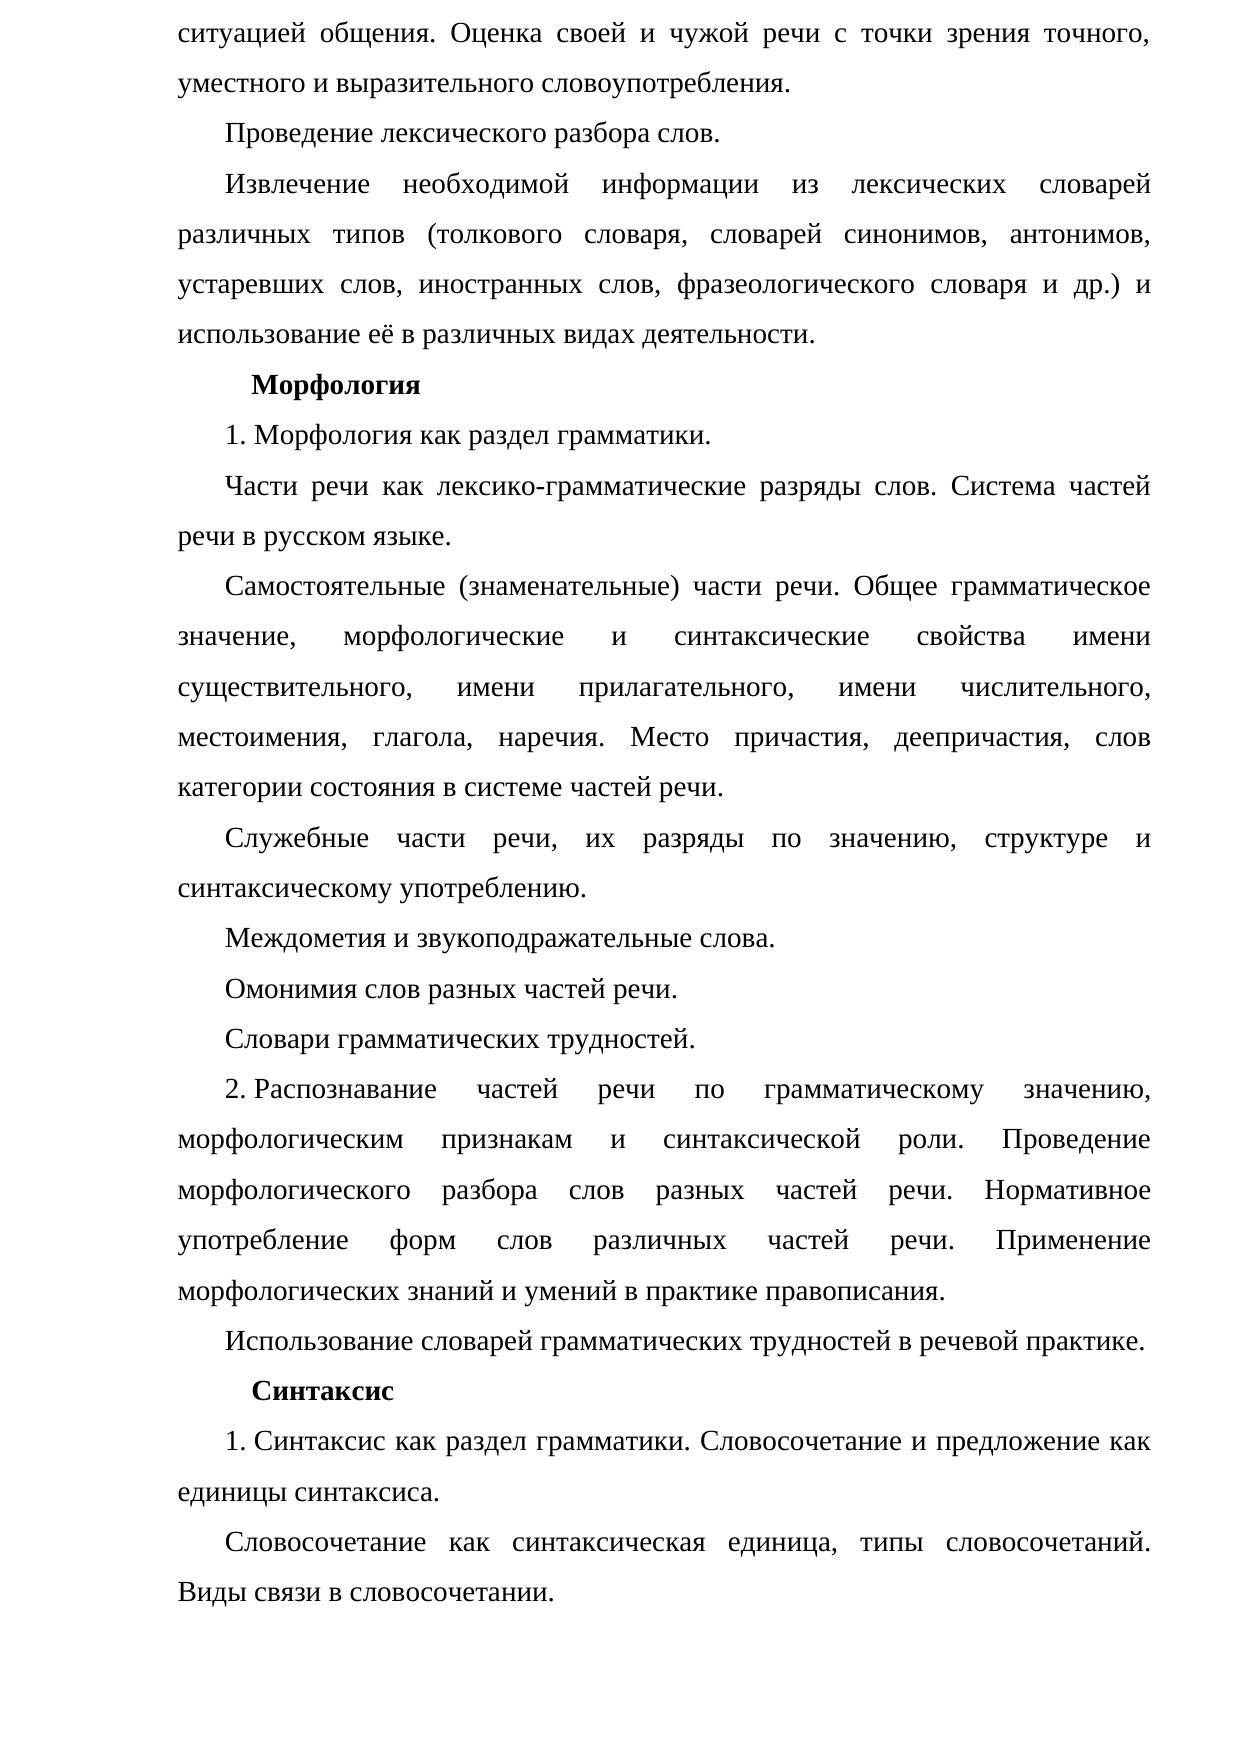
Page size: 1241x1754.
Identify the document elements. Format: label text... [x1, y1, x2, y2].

text 1. Синтаксис как раздел грамматики. Словосочетание и предложение как единицы синтаксиса. [177, 1423, 1152, 1507]
text Словосочетание как синтаксическая единица, типы словосочетаний. Виды связи в словосочетании. [177, 1524, 1152, 1608]
text Самостоятельные (знаменательные) части речи. Общее грамматическое значение, морфологические и синтаксические свойства имени существительного, имени прилагательного, имени числительного, местоимения, глагола, наречия. Место причастия, деепричастия, слов категории состояния в системе частей речи. [177, 568, 1152, 803]
text Синтаксис [177, 1373, 1152, 1407]
text Части речи как лексико-грамматические разряды слов. Система частей речи в русском языке. [177, 468, 1152, 551]
text Проведение лексического разбора слов. [177, 115, 1152, 149]
text Омонимия слов разных частей речи. [177, 971, 1152, 1004]
text Междометия и звукоподражательные слова. [177, 920, 1152, 954]
text 1. Морфология как раздел грамматики. [177, 417, 1152, 451]
text 2. Распознавание частей речи по грамматическому значению, морфологическим признакам и синтаксической роли. Проведение морфологического разбора слов разных частей речи. Нормативное употребление форм слов различных частей речи. Применение морфологических знаний и умений в практике правописания. [177, 1071, 1152, 1306]
text Служебные части речи, их разряды по значению, структуре и синтаксическому употреблению. [177, 820, 1152, 904]
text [177, 15, 1152, 99]
text Извлечение необходимой информации из лексических словарей различных типов (толкового словаря, словарей синонимов, антонимов, устаревших слов, иностранных слов, фразеологического словаря и др.) и использование её в различных видах деятельности. [177, 166, 1152, 350]
text Морфология [177, 367, 1152, 401]
text Использование словарей грамматических трудностей в речевой практике. [177, 1323, 1152, 1356]
text Словари грамматических трудностей. [177, 1021, 1152, 1054]
